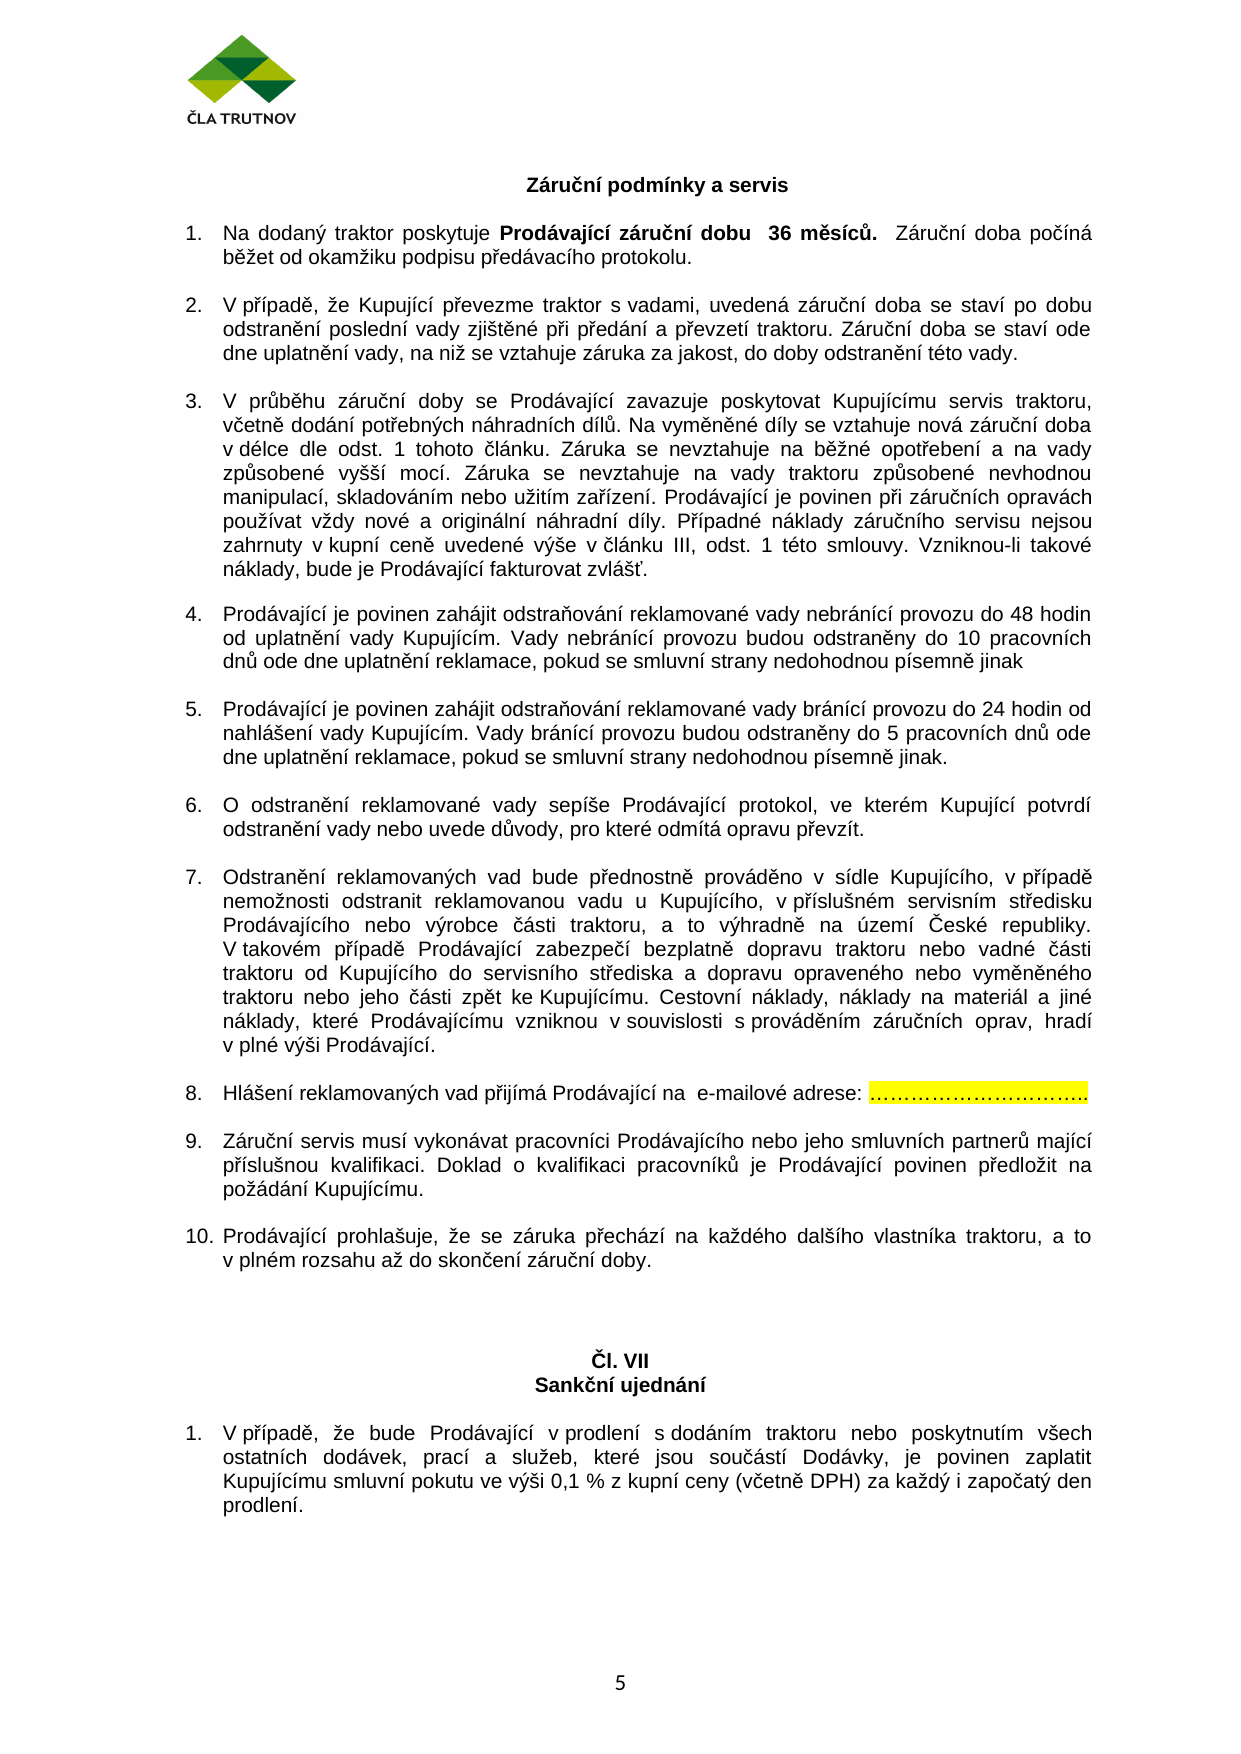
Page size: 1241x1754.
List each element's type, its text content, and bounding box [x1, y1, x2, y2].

list Na dodaný traktor poskytuje Prodávající záruční dobu 36 měsíců. Záruční doba počíná běžet od okamžiku podpisu předávacího protokolu. [185, 221, 1093, 269]
subtitle Čl. VII [148, 1349, 1093, 1373]
picture [156, 15, 327, 143]
list Záruční servis musí vykonávat pracovníci Prodávajícího nebo jeho smluvních partnerů mající příslušnou kvalifikaci. Doklad o kvalifikaci pracovníků je Prodávající povinen předložit na požádání Kupujícímu. [185, 1128, 1093, 1200]
list Hlášení reklamovaných vad přijímá Prodávající na e-mailové adrese: ………………………….. [185, 1081, 869, 1104]
list V případě, že Kupující převezme traktor s vadami, uvedená záruční doba se staví po dobu odstranění poslední vady zjištěné při předání a převzetí traktoru. Záruční doba se staví ode dne uplatnění vady, na niž se vztahuje záruka za jakost, do doby odstranění této vady. [185, 293, 1093, 365]
list Prodávající je povinen zahájit odstraňování reklamované vady bránící provozu do 24 hodin od nahlášení vady Kupujícím. Vady bránící provozu budou odstraněny do 5 pracovních dnů ode dne uplatnění reklamace, pokud se smluvní strany nedohodnou písemně jinak. [185, 697, 1093, 769]
subtitle Sankční ujednání [148, 1373, 1093, 1397]
list V případě, že bude Prodávající v prodlení s dodáním traktoru nebo poskytnutím všech ostatních dodávek, prací a služeb, které jsou součástí Dodávky, je povinen zaplatit Kupujícímu smluvní pokutu ve výši 0,1 % z kupní ceny (včetně DPH) za každý i započatý den prodlení. [185, 1421, 1093, 1517]
list O odstranění reklamované vady sepíše Prodávající protokol, ve kterém Kupující potvrdí odstranění vady nebo uvede důvody, pro které odmítá opravu převzít. [185, 793, 1093, 841]
list Odstranění reklamovaných vad bude přednostně prováděno v sídle Kupujícího, v případě nemožnosti odstranit reklamovanou vadu u Kupujícího, v příslušném servisním středisku Prodávajícího nebo výrobce části traktoru, a to výhradně na území České republiky. V takovém případě Prodávající zabezpečí bezplatně dopravu traktoru nebo vadné části traktoru od Kupujícího do servisního střediska a dopravu opraveného nebo vyměněného traktoru nebo jeho části zpět ke Kupujícímu. Cestovní náklady, náklady na materiál a jiné náklady, které Prodávajícímu vzniknou v souvislosti s prováděním záručních oprav, hradí v plné výši Prodávající. [185, 865, 1093, 1057]
text Záruční podmínky a servis [223, 173, 1093, 197]
list V průběhu záruční doby se Prodávající zavazuje poskytovat Kupujícímu servis traktoru, včetně dodání potřebných náhradních dílů. Na vyměněné díly se vztahuje nová záruční doba v délce dle odst. 1 tohoto článku. Záruka se nevztahuje na běžné opotřebení a na vady způsobené vyšší mocí. Záruka se nevztahuje na vady traktoru způsobené nevhodnou manipulací, skladováním nebo užitím zařízení. Prodávající je povinen při záručních opravách používat vždy nové a originální náhradní díly. Případné náklady záručního servisu nejsou zahrnuty v kupní ceně uvedené výše v článku III, odst. 1 této smlouvy. Vzniknou-li takové náklady, bude je Prodávající fakturovat zvlášť. [185, 389, 1093, 581]
list Prodávající prohlašuje, že se záruka přechází na každého dalšího vlastníka traktoru, a to v plném rozsahu až do skončení záruční doby. [185, 1224, 1093, 1272]
list Prodávající je povinen zahájit odstraňování reklamované vady nebránící provozu do 48 hodin od uplatnění vady Kupujícím. Vady nebránící provozu budou odstraněny do 10 pracovních dnů ode dne uplatnění reklamace, pokud se smluvní strany nedohodnou písemně jinak [185, 601, 1093, 673]
